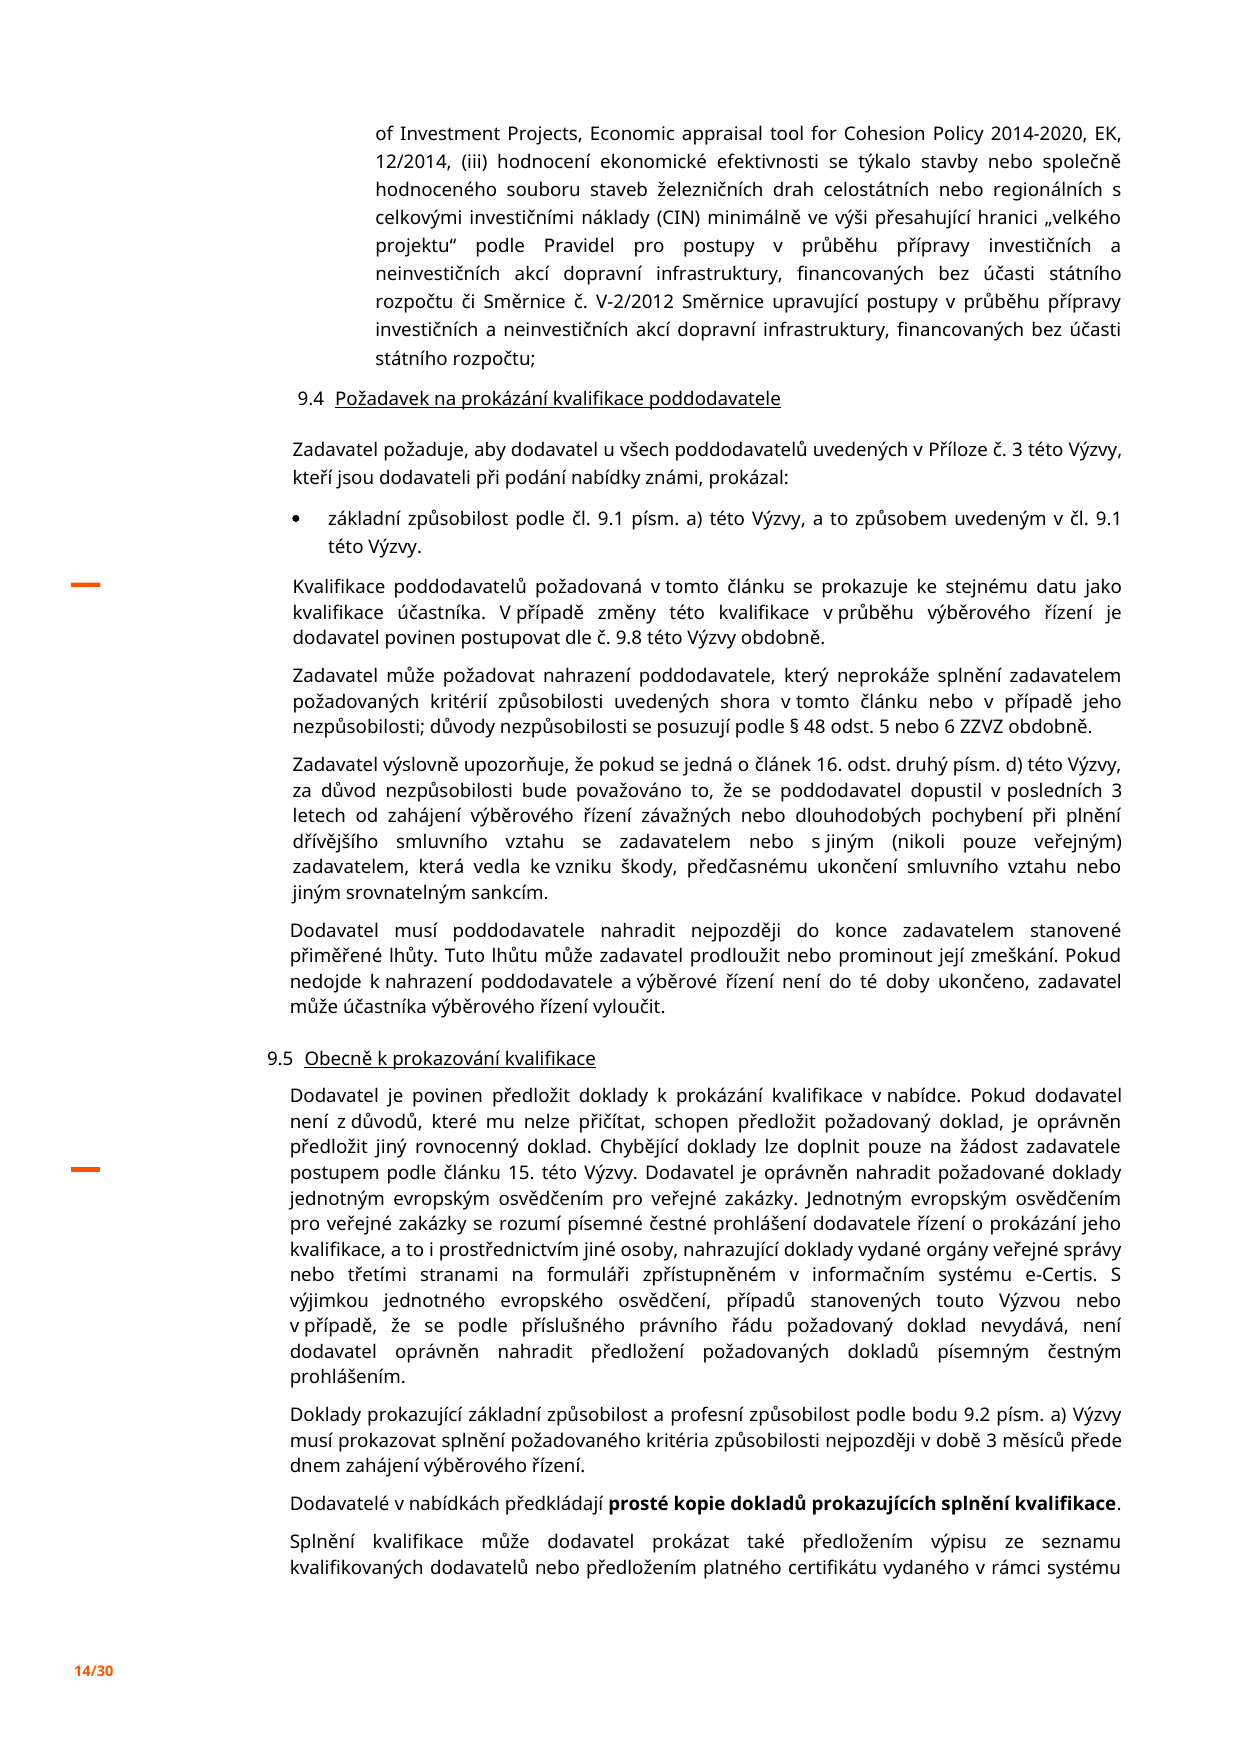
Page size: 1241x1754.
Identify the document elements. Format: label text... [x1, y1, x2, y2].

list Požadavek na prokázání kvalifikace poddodavatele [297, 385, 1122, 411]
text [289, 1529, 1122, 1580]
text Dodavatel musí poddodavatele nahradit nejpozději do konce zadavatelem stanovené přiměřené lhůty. Tuto lhůtu může zadavatel prodloužit nebo prominout její zmeškání. Pokud nedojde k nahrazení poddodavatele a výběrové řízení není do té doby ukončeno, zadavatel může účastníka výběrového řízení vyloučit. [289, 917, 1122, 1019]
text Zadavatel může požadovat nahrazení poddodavatele, který neprokáže splnění zadavatelem požadovaných kritérií způsobilosti uvedených shora v tomto článku nebo v případě jeho nezpůsobilosti; důvody nezpůsobilosti se posuzují podle § 48 odst. 5 nebo 6 ZZVZ obdobně. [292, 662, 1122, 739]
text Zadavatel výslovně upozorňuje, že pokud se jedná o článek 16. odst. druhý písm. d) této Výzvy, za důvod nezpůsobilosti bude považováno to, že se poddodavatel dopustil v posledních 3 letech od zahájení výběrového řízení závažných nebo dlouhodobých pochybení při plnění dřívějšího smluvního vztahu se zadavatelem nebo s jiným (nikoli pouze veřejným) zadavatelem, která vedla ke vzniku škody, předčasnému ukončení smluvního vztahu nebo jiným srovnatelným sankcím. [292, 752, 1122, 905]
text Zadavatel požaduje, aby dodavatel u všech poddodavatelů uvedených v Příloze č. 3 této Výzvy, kteří jsou dodavateli při podání nabídky známi, prokázal: [292, 436, 1122, 490]
text Kvalifikace poddodavatelů požadovaná v tomto článku se prokazuje ke stejnému datu jako kvalifikace účastníka. V případě změny této kvalifikace v průběhu výběrového řízení je dodavatel povinen postupovat dle č. 9.8 této Výzvy obdobně. [292, 573, 1122, 650]
text Doklady prokazující základní způsobilost a profesní způsobilost podle bodu 9.2 písm. a) Výzvy musí prokazovat splnění požadovaného kritéria způsobilosti nejpozději v době 3 měsíců přede dnem zahájení výběrového řízení. [289, 1402, 1122, 1478]
text Dodavatelé v nabídkách předkládají prosté kopie dokladů prokazujících splnění kvalifikace. [289, 1491, 1122, 1516]
text Dodavatel je povinen předložit doklady k prokázání kvalifikace v nabídce. Pokud dodavatel není z důvodů, které mu nelze přičítat, schopen předložit požadovaný doklad, je oprávněn předložit jiný rovnocenný doklad. Chybějící doklady lze doplnit pouze na žádost zadavatele postupem podle článku 15. této Výzvy. Dodavatel je oprávněn nahradit požadované doklady jednotným evropským osvědčením pro veřejné zakázky. Jednotným evropským osvědčením pro veřejné zakázky se rozumí písemné čestné prohlášení dodavatele řízení o prokázání jeho kvalifikace, a to i prostřednictvím jiné osoby, nahrazující doklady vydané orgány veřejné správy nebo třetími stranami na formuláři zpřístupněném v informačním systému e-Certis. S výjimkou jednotného evropského osvědčení, případů stanovených touto Výzvou nebo v případě, že se podle příslušného právního řádu požadovaný doklad nevydává, není dodavatel oprávněn nahradit předložení požadovaných dokladů písemným čestným prohlášením. [289, 1083, 1122, 1389]
text základní způsobilost podle čl. 9.1 písm. a) této Výzvy, a to způsobem uvedeným v čl. 9.1 této Výzvy. [292, 505, 1122, 558]
list Obecně k prokazování kvalifikace [267, 1045, 1122, 1070]
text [328, 121, 1122, 370]
